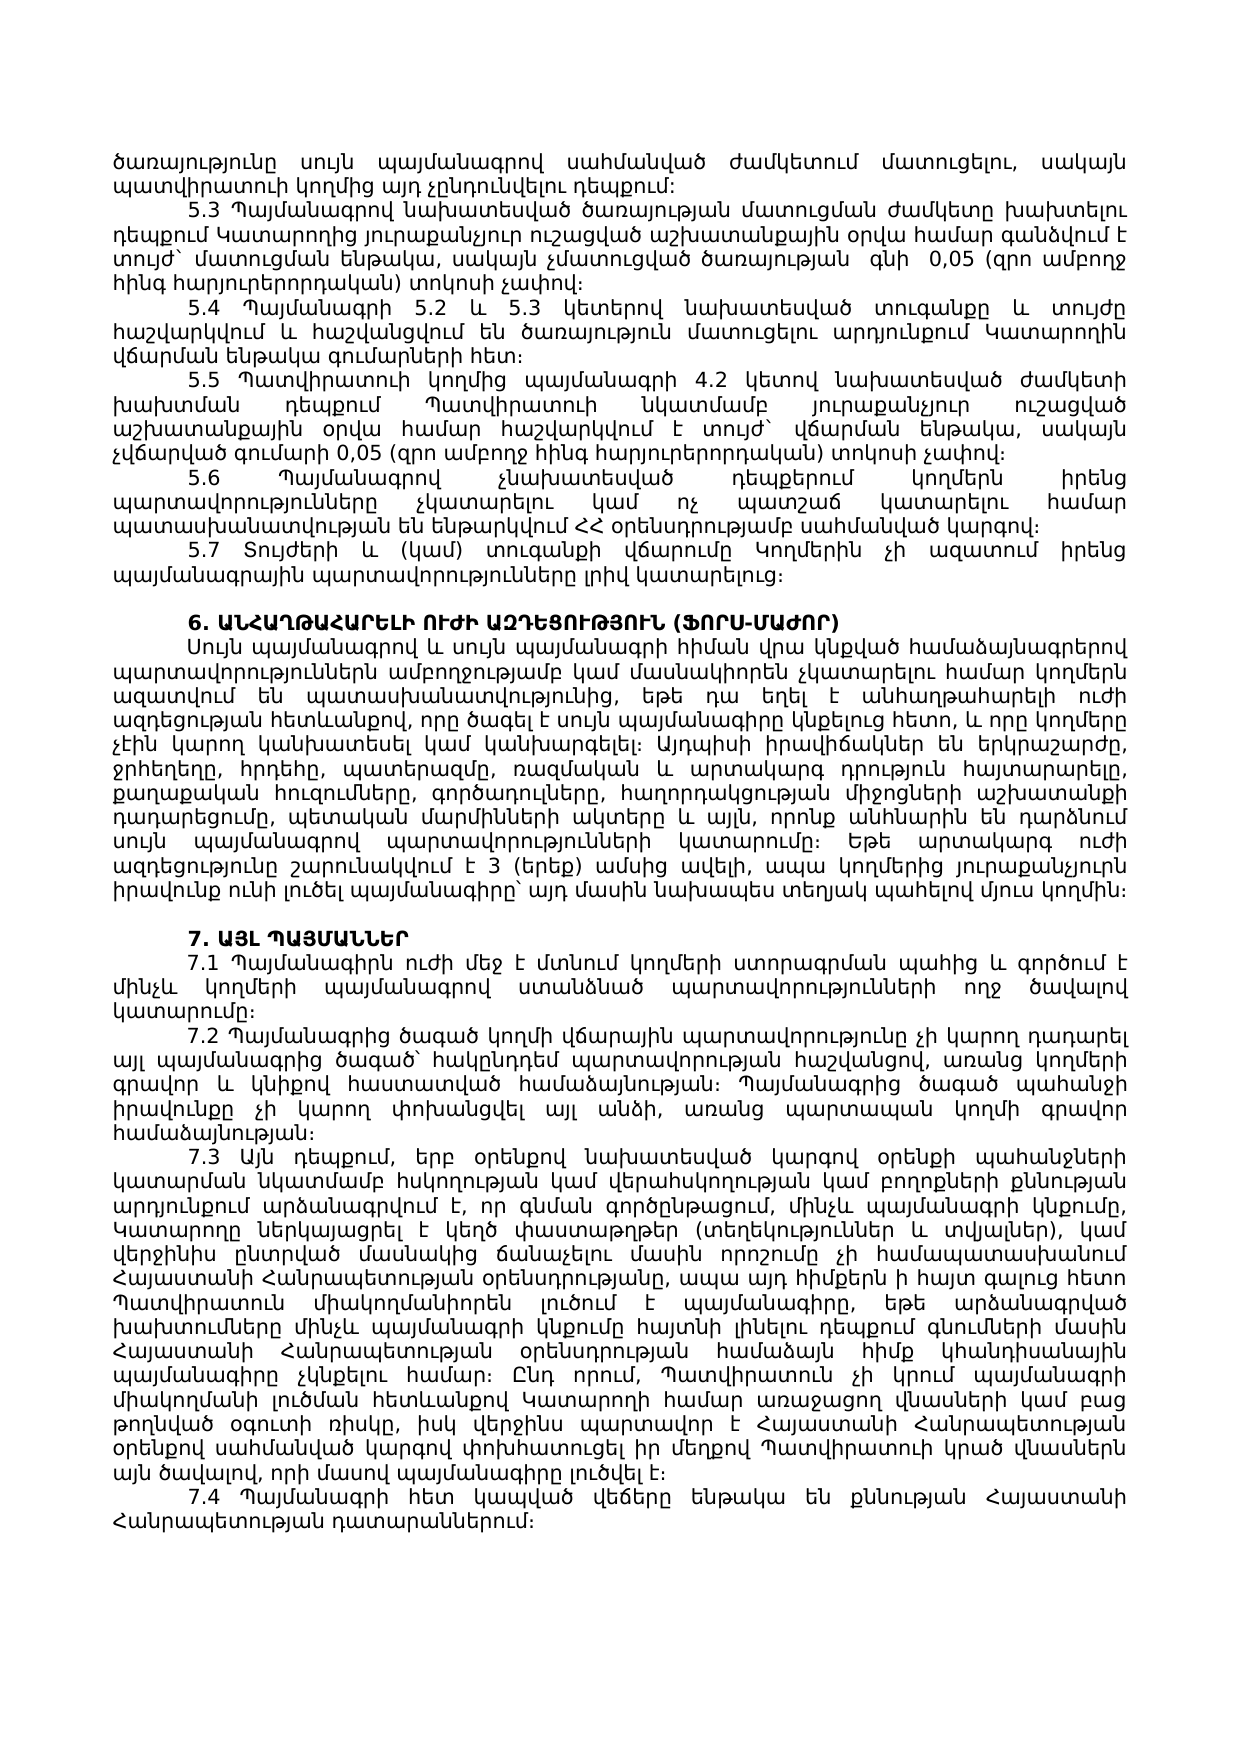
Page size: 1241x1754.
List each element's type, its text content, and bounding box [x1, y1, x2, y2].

text 7.3 Այն դեպքում, երբ օրենքով նախատեսված կարգով օրենքի պահանջների կատարման նկատմամբ հսկողության կամ վերահսկողության կամ բողոքների քննության արդյունքում արձանագրվում է, որ գնման գործընթացում, մինչև պայմանագրի կնքումը, Կատարողը ներկայացրել է կեղծ փաստաթղթեր (տեղեկություններ և տվյալներ), կամ վերջինիս ընտրված մասնակից ճանաչելու մասին որոշումը չի համապատասխանում Հայաստանի Հանրապետության օրենսդրությանը, ապա այդ հիմքերն ի հայտ գալուց հետո Պատվիրատուն միակողմանիորեն լուծում է պայմանագիրը, եթե արձանագրված խախտումները մինչև պայմանագրի կնքումը հայտնի լինելու դեպքում գնումների մասին Հայաստանի Հանրապետության օրենսդրության համաձայն հիմք կհանդիսանային պայմանագիրը չկնքելու համար։ Ընդ որում, Պատվիրատուն չի կրում պայմանագրի միակողմանի լուծման հետևանքով Կատարողի համար առաջացող վնասների կամ բաց թողնված օգուտի ռիսկը, իսկ վերջինս պարտավոր է Հայաստանի Հանրապետության օրենքով սահմանված կարգով փոխհատուցել իր մեղքով Պատվիրատուի կրած վնասներն այն ծավալով, որի մասով պայմանագիրը լուծվել է։ [112, 1145, 1128, 1485]
text 7.1 Պայմանագիրն ուժի մեջ է մտնում կողմերի ստորագրման պահից և գործում է մինչև կողմերի պայմանագրով ստանձնած պարտավորությունների ողջ ծավալով կատարումը։ [112, 951, 1128, 1024]
text 7.4 Պայմանագրի հետ կապված վեճերը ենթակա են քննության Հայաստանի Հանրապետության դատարաններում։ [112, 1485, 1128, 1533]
text 5.4 Պայմանագրի 5.2 և 5.3 կետերով նախատեսված տուգանքը և տույժը հաշվարկվում և հաշվանցվում են ծառայություն մատուցելու արդյունքում Կատարողին վճարման ենթակա գումարների հետ։ [112, 296, 1128, 368]
text 7.2 Պայմանագրից ծագած կողմի վճարային պարտավորությունը չի կարող դադարել այլ պայմանագրից ծագած՝ հակընդդեմ պարտավորության հաշվանցով, առանց կողմերի գրավոր և կնիքով հաստատված համաձայնության։ Պայմանագրից ծագած պահանջի իրավունքը չի կարող փոխանցվել այլ անձի, առանց պարտապան կողմի գրավոր համաձայնության։ [112, 1024, 1128, 1145]
text 5.3 Պայմանագրով նախատեսված ծառայության մատուցման ժամկետը խախտելու դեպքում Կատարողից յուրաքանչյուր ուշացված աշխատանքային օրվա համար գանձվում է տույժ` մատուցման ենթակա, սակայն չմատուցված ծառայության գնի 0,05 (զրո ամբողջ հինգ հարյուրերորդական) տոկոսի չափով։ [112, 198, 1128, 296]
text 5.7 Տույժերի և (կամ) տուգանքի վճարումը Կողմերին չի ազատում իրենց պայմանագրային պարտավորությունները լրիվ կատարելուց։ [112, 538, 1128, 587]
text 6. ԱՆՀԱՂԹԱՀԱՐԵԼԻ ՈՒԺԻ ԱԶԴԵՑՈՒԹՅՈՒՆ (ՖՈՐՍ-ՄԱԺՈՐ) [112, 611, 1128, 635]
text Սույն պայմանագրով և սույն պայմանագրի հիման վրա կնքված համաձայնագրերով պարտավորություններն ամբողջությամբ կամ մասնակիորեն չկատարելու համար կողմերն ազատվում են պատասխանատվությունից, եթե դա եղել է անհաղթահարելի ուժի ազդեցության հետևանքով, որը ծագել է սույն պայմանագիրը կնքելուց հետո, և որը կողմերը չէին կարող կանխատեսել կամ կանխարգելել։ Այդպիսի իրավիճակներ են երկրաշարժը, ջրհեղեղը, հրդեհը, պատերազմը, ռազմական և արտակարգ դրություն հայտարարելը, քաղաքական հուզումները, գործադուլները, հաղորդակցության միջոցների աշխատանքի դադարեցումը, պետական մարմինների ակտերը և այլն, որոնք անհնարին են դարձնում սույն պայմանագրով պարտավորությունների կատարումը։ Եթե արտակարգ ուժի ազդեցությունը շարունակվում է 3 (երեք) ամսից ավելի, ապա կողմերից յուրաքանչյուրն իրավունք ունի լուծել պայմանագիրը՝ այդ մասին նախապես տեղյակ պահելով մյուս կողմին։ [112, 635, 1128, 902]
text 5.5 Պատվիրատուի կողմից պայմանագրի 4.2 կետով նախատեսված ժամկետի խախտման դեպքում Պատվիրատուի նկատմամբ յուրաքանչյուր ուշացված աշխատանքային օրվա համար հաշվարկվում է տույժ` վճարման ենթակա, սակայն չվճարված գումարի 0,05 (զրո ամբողջ հինգ հարյուրերորդական) տոկոսի չափով։ [112, 368, 1128, 466]
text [112, 150, 1128, 198]
text 7. ԱՅԼ ՊԱՅՄԱՆՆԵՐ [112, 927, 1128, 951]
text 5.6 Պայմանագրով չնախատեսված դեպքերում կողմերն իրենց պարտավորությունները չկատարելու կամ ոչ պատշաճ կատարելու համար պատասխանատվության են ենթարկվում ՀՀ օրենսդրությամբ սահմանված կարգով։ [112, 466, 1128, 538]
